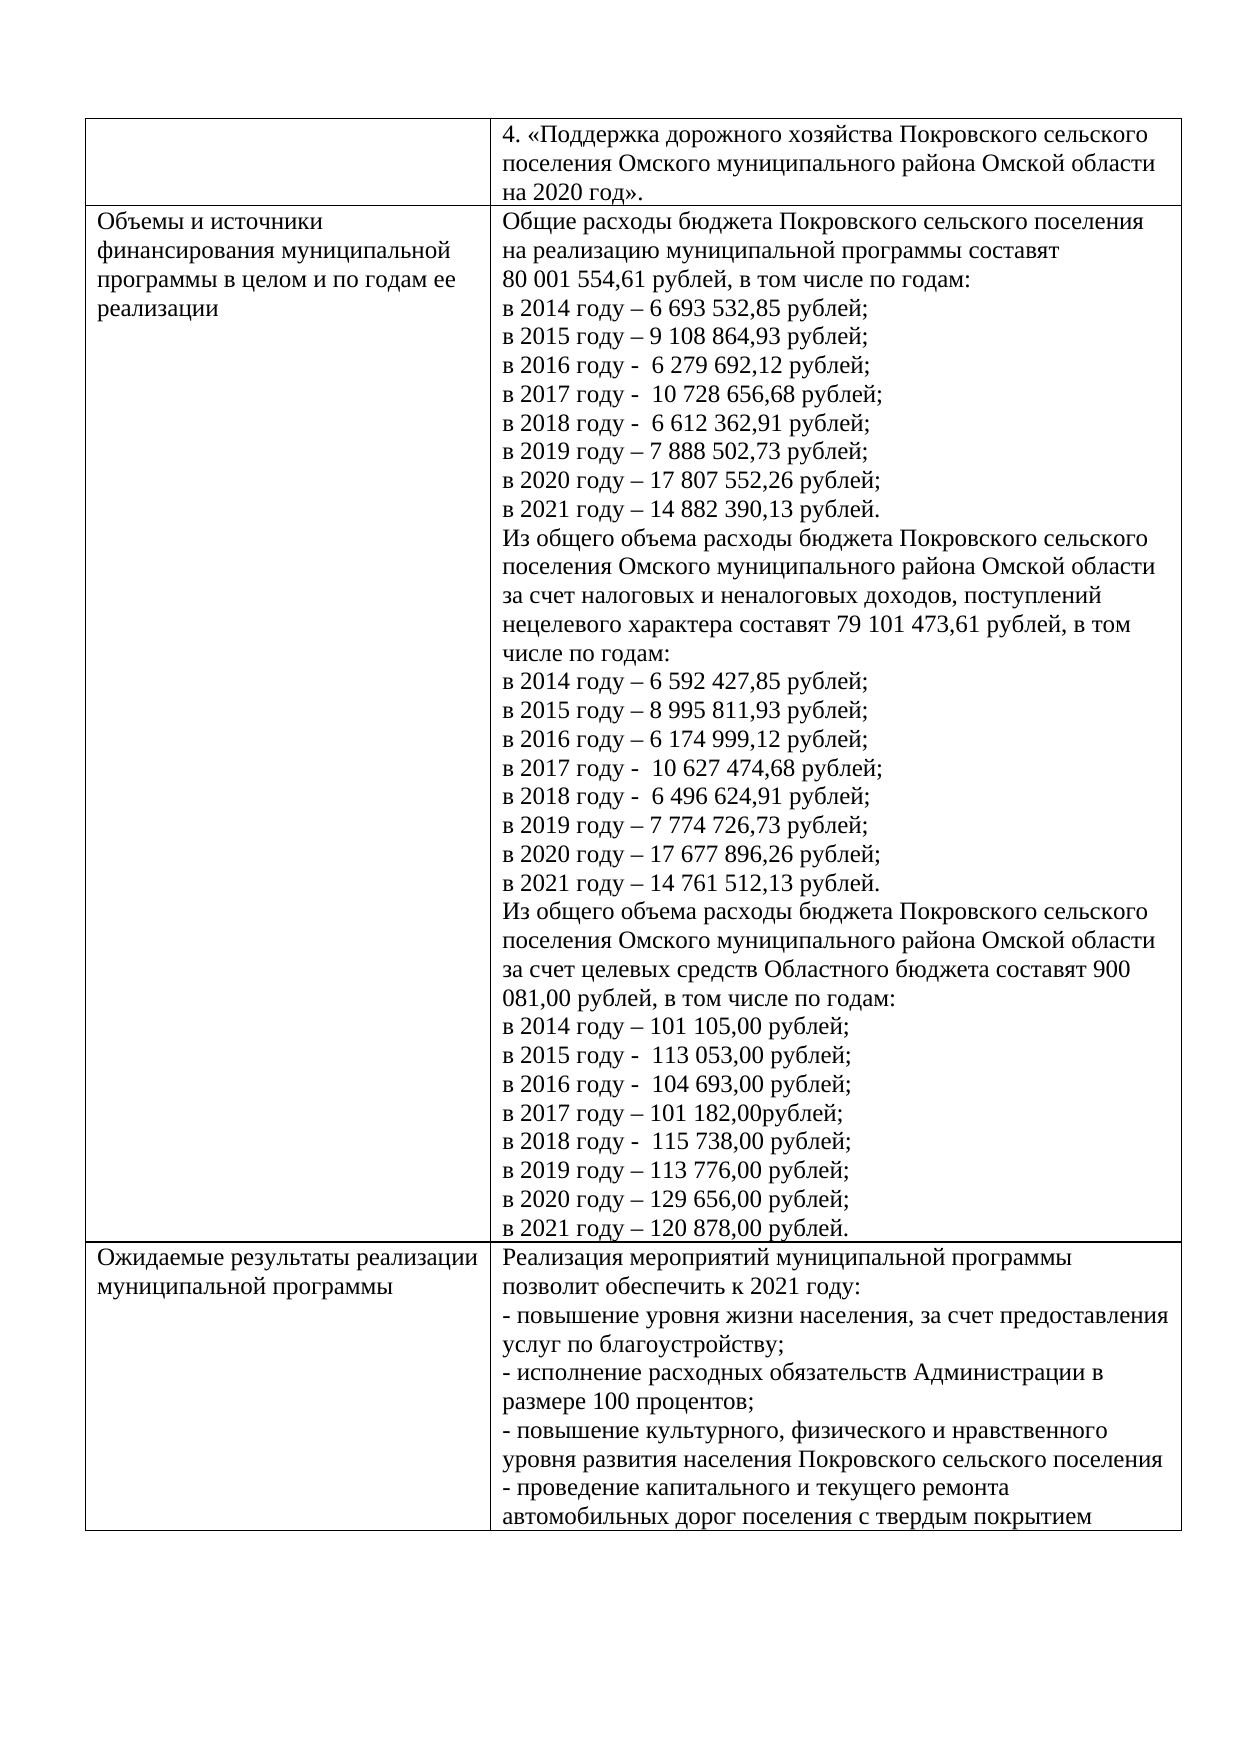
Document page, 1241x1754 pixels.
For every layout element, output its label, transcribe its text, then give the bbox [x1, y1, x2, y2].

table_cell Объемы и источники финансирования муниципальной программы в целом и по годам ее реализации [86, 206, 490, 1241]
table_cell Реализация мероприятий муниципальной программы позволит обеспечить к 2021 году: - повышение уровня жизни населения, за счет предоставления услуг по благоустройству; - исполнение расходных обязательств Администрации в размере 100 процентов; - повышение культурного, физического и нравственного уровня развития населения Покровского сельского поселения - проведение капитального и текущего ремонта автомобильных дорог поселения с твердым покрытием [491, 1243, 1181, 1530]
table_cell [86, 119, 490, 205]
table_cell Ожидаемые результаты реализации муниципальной программы [86, 1243, 490, 1530]
table_cell Общие расходы бюджета Покровского сельского поселения на реализацию муниципальной программы составят 80 001 554,61 рублей, в том числе по годам: в 2014 году – 6 693 532,85 рублей; в 2015 году – 9 108 864,93 рублей; в 2016 году - 6 279 692,12 рублей; в 2017 году - 10 728 656,68 рублей; в 2018 году - 6 612 362,91 рублей; в 2019 году – 7 888 502,73 рублей; в 2020 году – 17 807 552,26 рублей; в 2021 году – 14 882 390,13 рублей. Из общего объема расходы бюджета Покровского сельского поселения Омского муниципального района Омской области за счет налоговых и неналоговых доходов, поступлений нецелевого характера составят 79 101 473,61 рублей, в том числе по годам: в 2014 году – 6 592 427,85 рублей; в 2015 году – 8 995 811,93 рублей; в 2016 году – 6 174 999,12 рублей; в 2017 году - 10 627 474,68 рублей; в 2018 году - 6 496 624,91 рублей; в 2019 году – 7 774 726,73 рублей; в 2020 году – 17 677 896,26 рублей; в 2021 году – 14 761 512,13 рублей. Из общего объема расходы бюджета Покровского сельского поселения Омского муниципального района Омской области за счет целевых средств Областного бюджета составят 900 081,00 рублей, в том числе по годам: в 2014 году – 101 105,00 рублей; в 2015 году - 113 053,00 рублей; в 2016 году - 104 693,00 рублей; в 2017 году – 101 182,00рублей; в 2018 году - 115 738,00 рублей; в 2019 году – 113 776,00 рублей; в 2020 году – 129 656,00 рублей; в 2021 году – 120 878,00 рублей. [491, 206, 1181, 1241]
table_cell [491, 119, 1181, 205]
